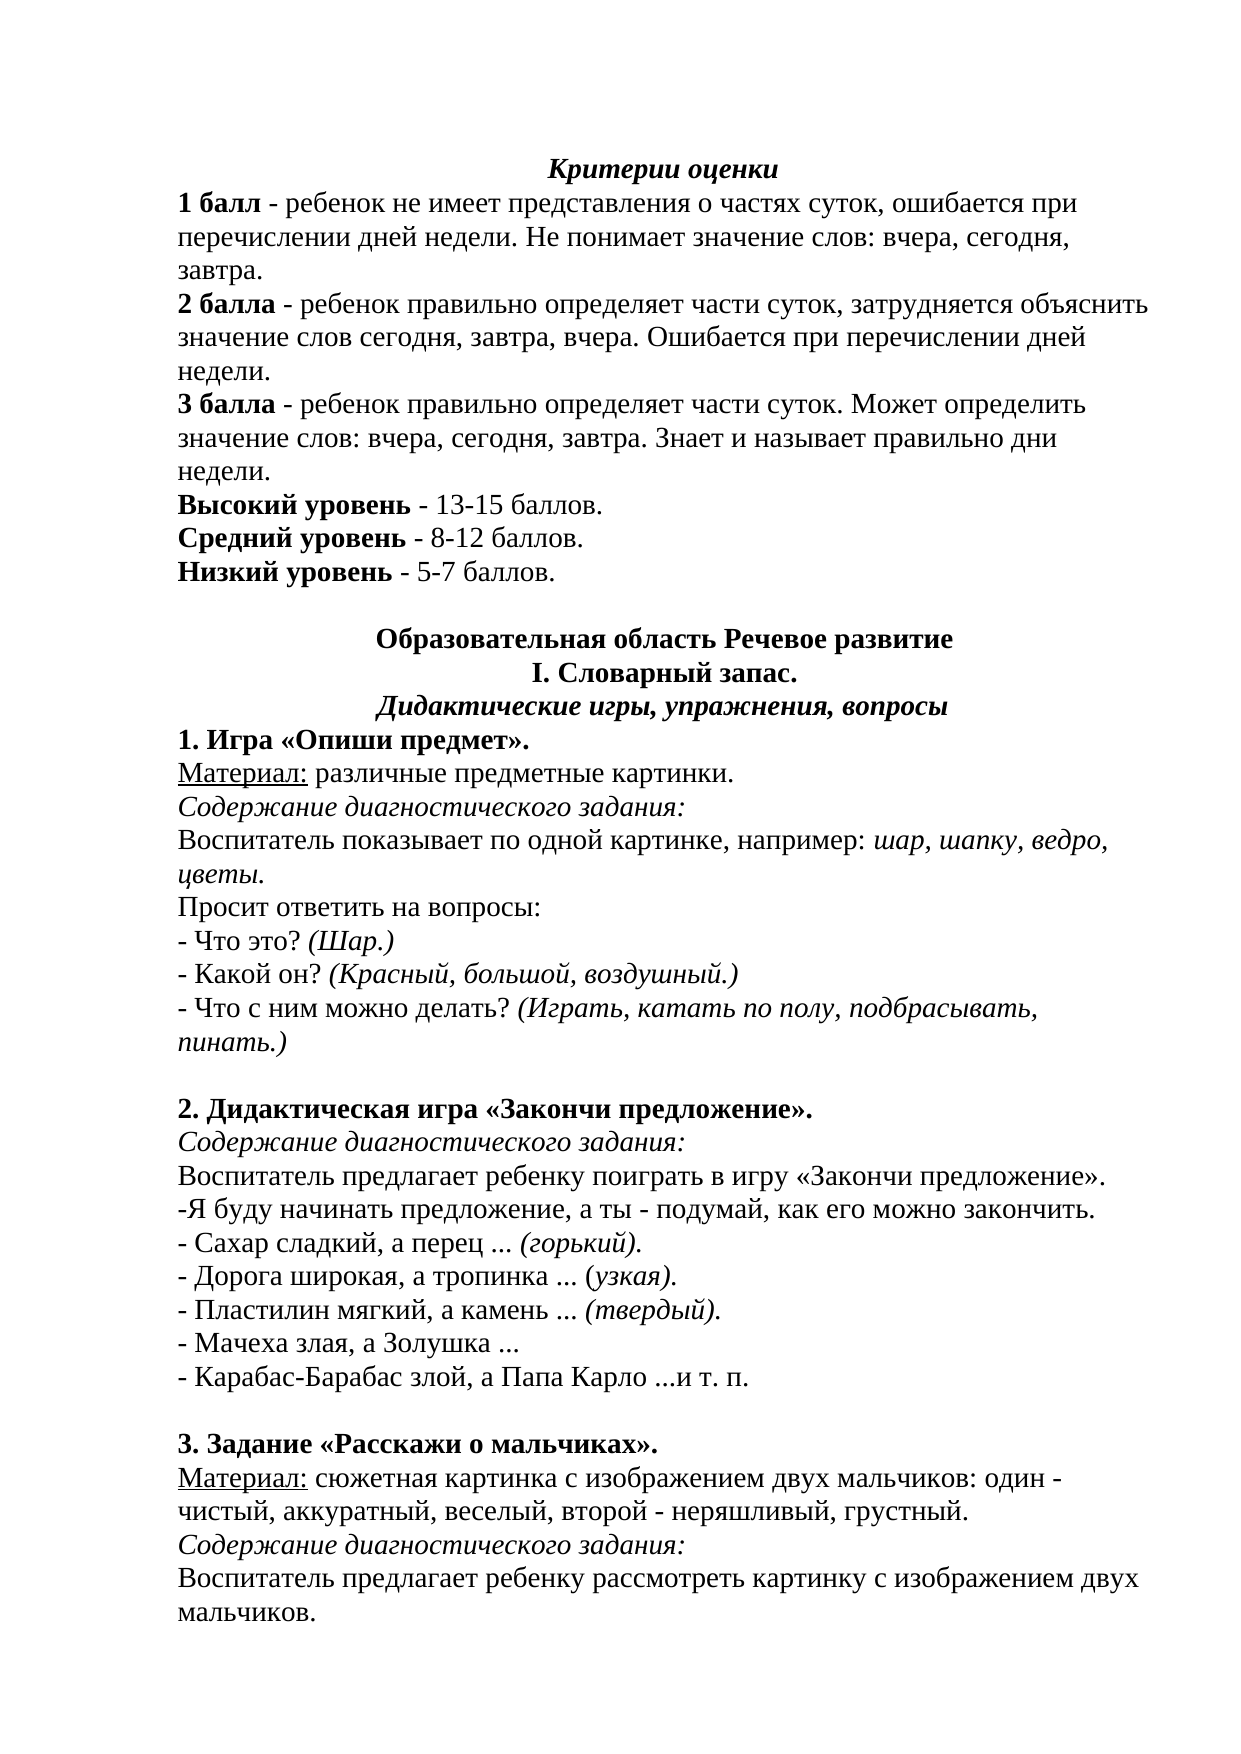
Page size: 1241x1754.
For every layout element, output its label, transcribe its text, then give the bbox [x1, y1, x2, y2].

text - Что с ним можно делать? (Играть, катать по полу, подбрасывать, пинать.) [177, 990, 1152, 1057]
text 2. Дидактическая игра «Закончи предложение». [177, 1091, 1152, 1124]
text 2 балла - ребенок правильно определяет части суток, затрудняется объяснить значение слов сегодня, завтра, вчера. Ошибается при перечислении дней недели. [177, 286, 1152, 386]
text Низкий уровень - 5-7 баллов. [177, 554, 1152, 588]
text - Мачеха злая, а Золушка ... [177, 1326, 1152, 1359]
text - Какой он? (Красный, большой, воздушный.) [177, 957, 1152, 990]
text Материал: различные предметные картинки. [177, 755, 1152, 789]
text Воспитатель предлагает ребенку поиграть в игру «Закончи предложение». [177, 1158, 1152, 1191]
text 1. Игра «Опиши предмет». [177, 722, 1152, 755]
text Критерии оценки [177, 152, 1152, 185]
text - Дорога широкая, а тропинка ... (узкая). [177, 1258, 1152, 1292]
text - Пластилин мягкий, а камень ... (твердый). [177, 1292, 1152, 1326]
text Содержание диагностического задания: [177, 789, 1152, 822]
text 3 балла - ребенок правильно определяет части суток. Может определить значение слов: вчера, сегодня, завтра. Знает и называет правильно дни недели. [177, 386, 1152, 487]
text Средний уровень - 8-12 баллов. [177, 521, 1152, 554]
text Дидактические игры, упражнения, вопросы [177, 688, 1152, 722]
text - Карабас-Барабас злой, а Папа Карло ...и т. п. [177, 1359, 1152, 1393]
text Содержание диагностического задания: [177, 1124, 1152, 1158]
text - Что это? (Шар.) [177, 923, 1152, 957]
text - Сахар сладкий, а перец ... (горький). [177, 1225, 1152, 1258]
text -Я буду начинать предложение, а ты - подумай, как его можно закончить. [177, 1191, 1152, 1225]
text Высокий уровень - 13-15 баллов. [177, 487, 1152, 521]
text Воспитатель предлагает ребенку рассмотреть картинку с изображением двух мальчиков. [177, 1560, 1152, 1627]
text Просит ответить на вопросы: [177, 889, 1152, 923]
text Содержание диагностического задания: [177, 1527, 1152, 1560]
text Воспитатель показывает по одной картинке, например: шар, шапку, ведро, цветы. [177, 822, 1152, 889]
text 3. Задание «Расскажи о мальчиках». [177, 1426, 1152, 1460]
text Образовательная область Речевое развитие [177, 621, 1152, 655]
text 1 балл - ребенок не имеет представления о частях суток, ошибается при перечислении дней недели. Не понимает значение слов: вчера, сегодня, завтра. [177, 185, 1152, 286]
text Материал: сюжетная картинка с изображением двух мальчиков: один - чистый, аккуратный, веселый, второй - неряшливый, грустный. [177, 1460, 1152, 1527]
text I. Словарный запас. [177, 655, 1152, 688]
